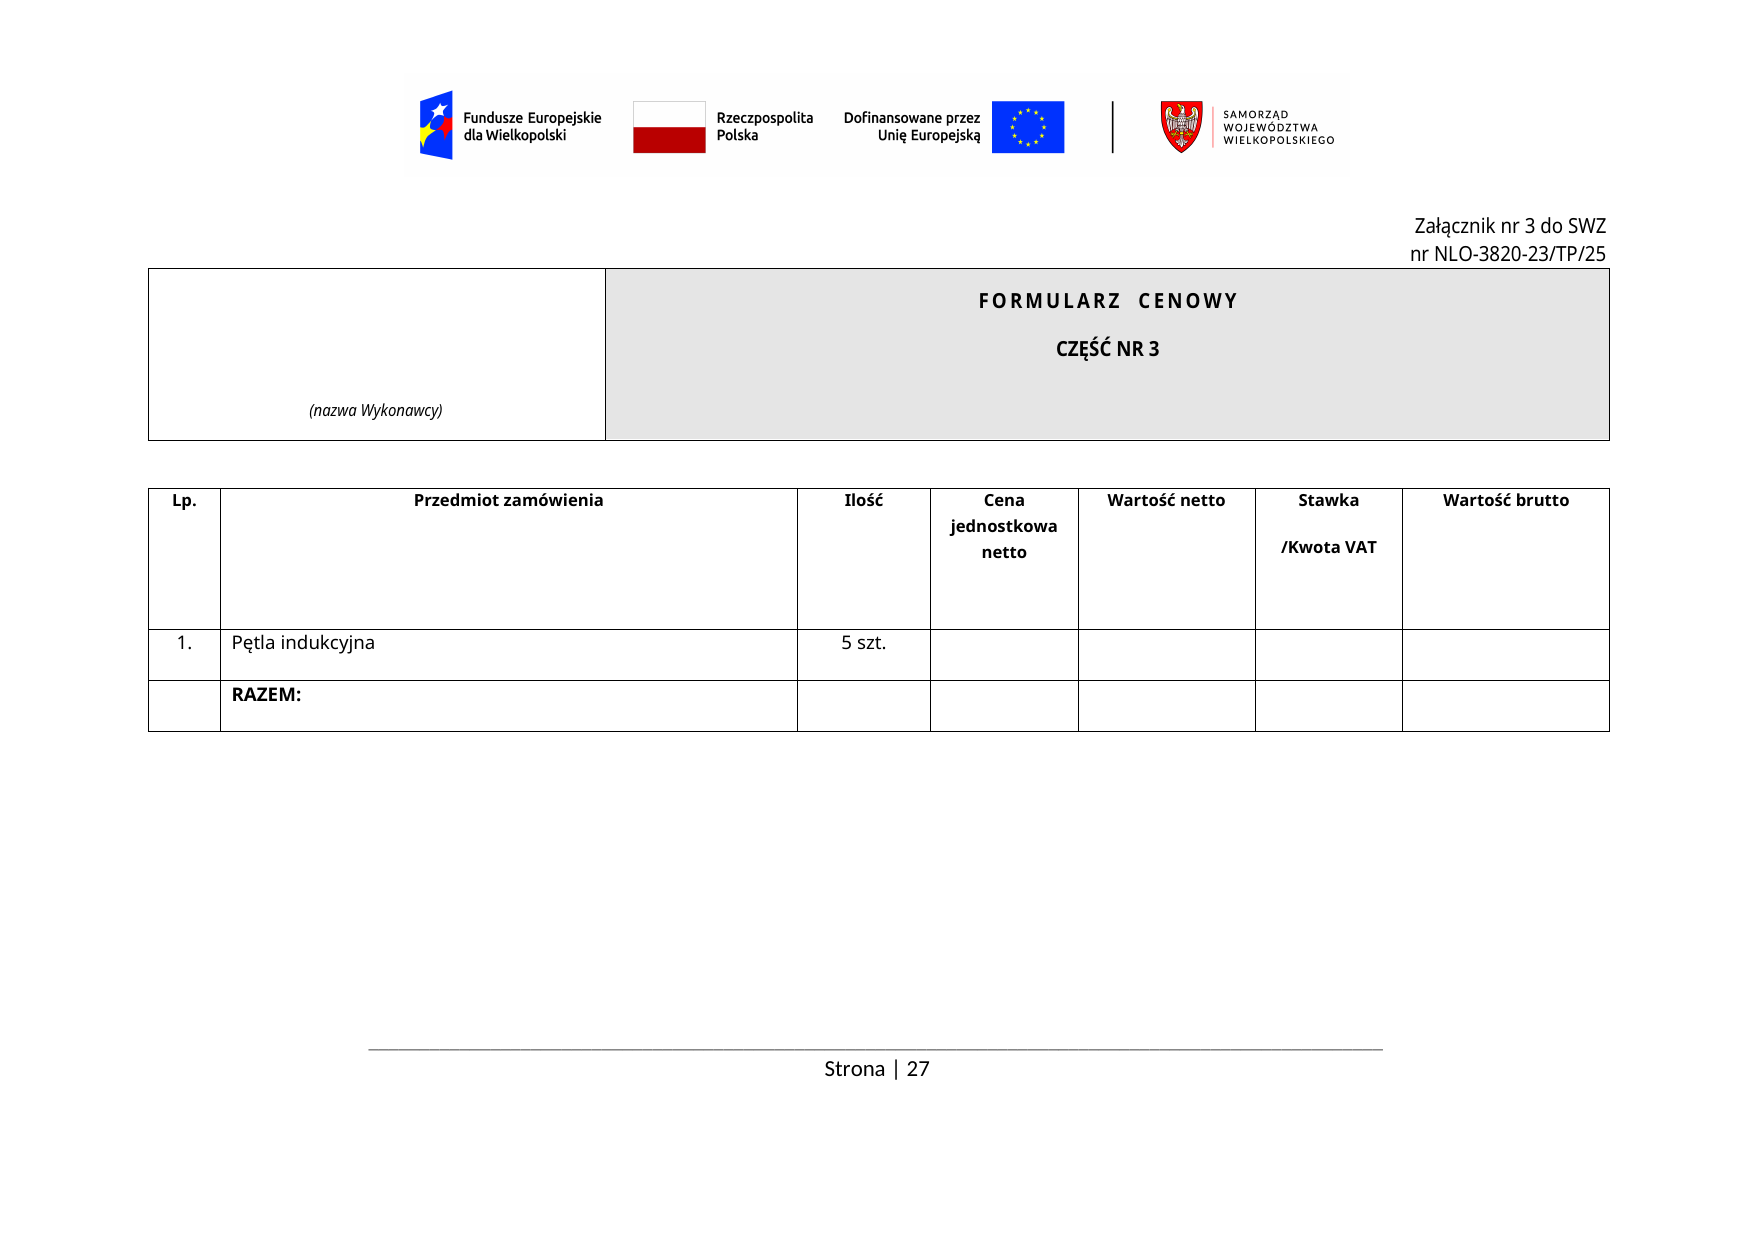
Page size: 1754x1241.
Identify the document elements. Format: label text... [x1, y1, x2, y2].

picture [404, 73, 1350, 177]
table_cell [931, 630, 1078, 680]
table_header FORMULARZ CENOWY CZĘŚĆ NR 3 [606, 269, 1609, 439]
table_cell [1256, 630, 1402, 680]
table_header (nazwa Wykonawcy) [149, 269, 605, 439]
table_cell [1403, 630, 1609, 680]
table_cell 5 szt. [798, 630, 930, 680]
table_cell [1403, 681, 1609, 731]
table_cell [1079, 630, 1255, 680]
text Załącznik nr 3 do SWZ [486, 211, 1606, 239]
table_header Lp. [149, 489, 220, 629]
table_cell Pętla indukcyjna [221, 630, 797, 680]
table_cell RAZEM: [221, 681, 797, 731]
text nr NLO-3820-23/TP/25 [486, 239, 1606, 268]
table_header Ilość [798, 489, 930, 629]
table_cell [1256, 681, 1402, 731]
table_cell [798, 681, 930, 731]
table_header Wartość netto [1079, 489, 1255, 629]
table_cell [931, 681, 1078, 731]
table_cell [149, 681, 220, 731]
table_cell 1. [149, 630, 220, 680]
table_header Cena jednostkowa netto [931, 489, 1078, 629]
table_header Wartość brutto [1403, 489, 1609, 629]
table_header Przedmiot zamówienia [221, 489, 797, 629]
table_header Stawka /Kwota VAT [1256, 489, 1402, 629]
table_cell [1079, 681, 1255, 731]
